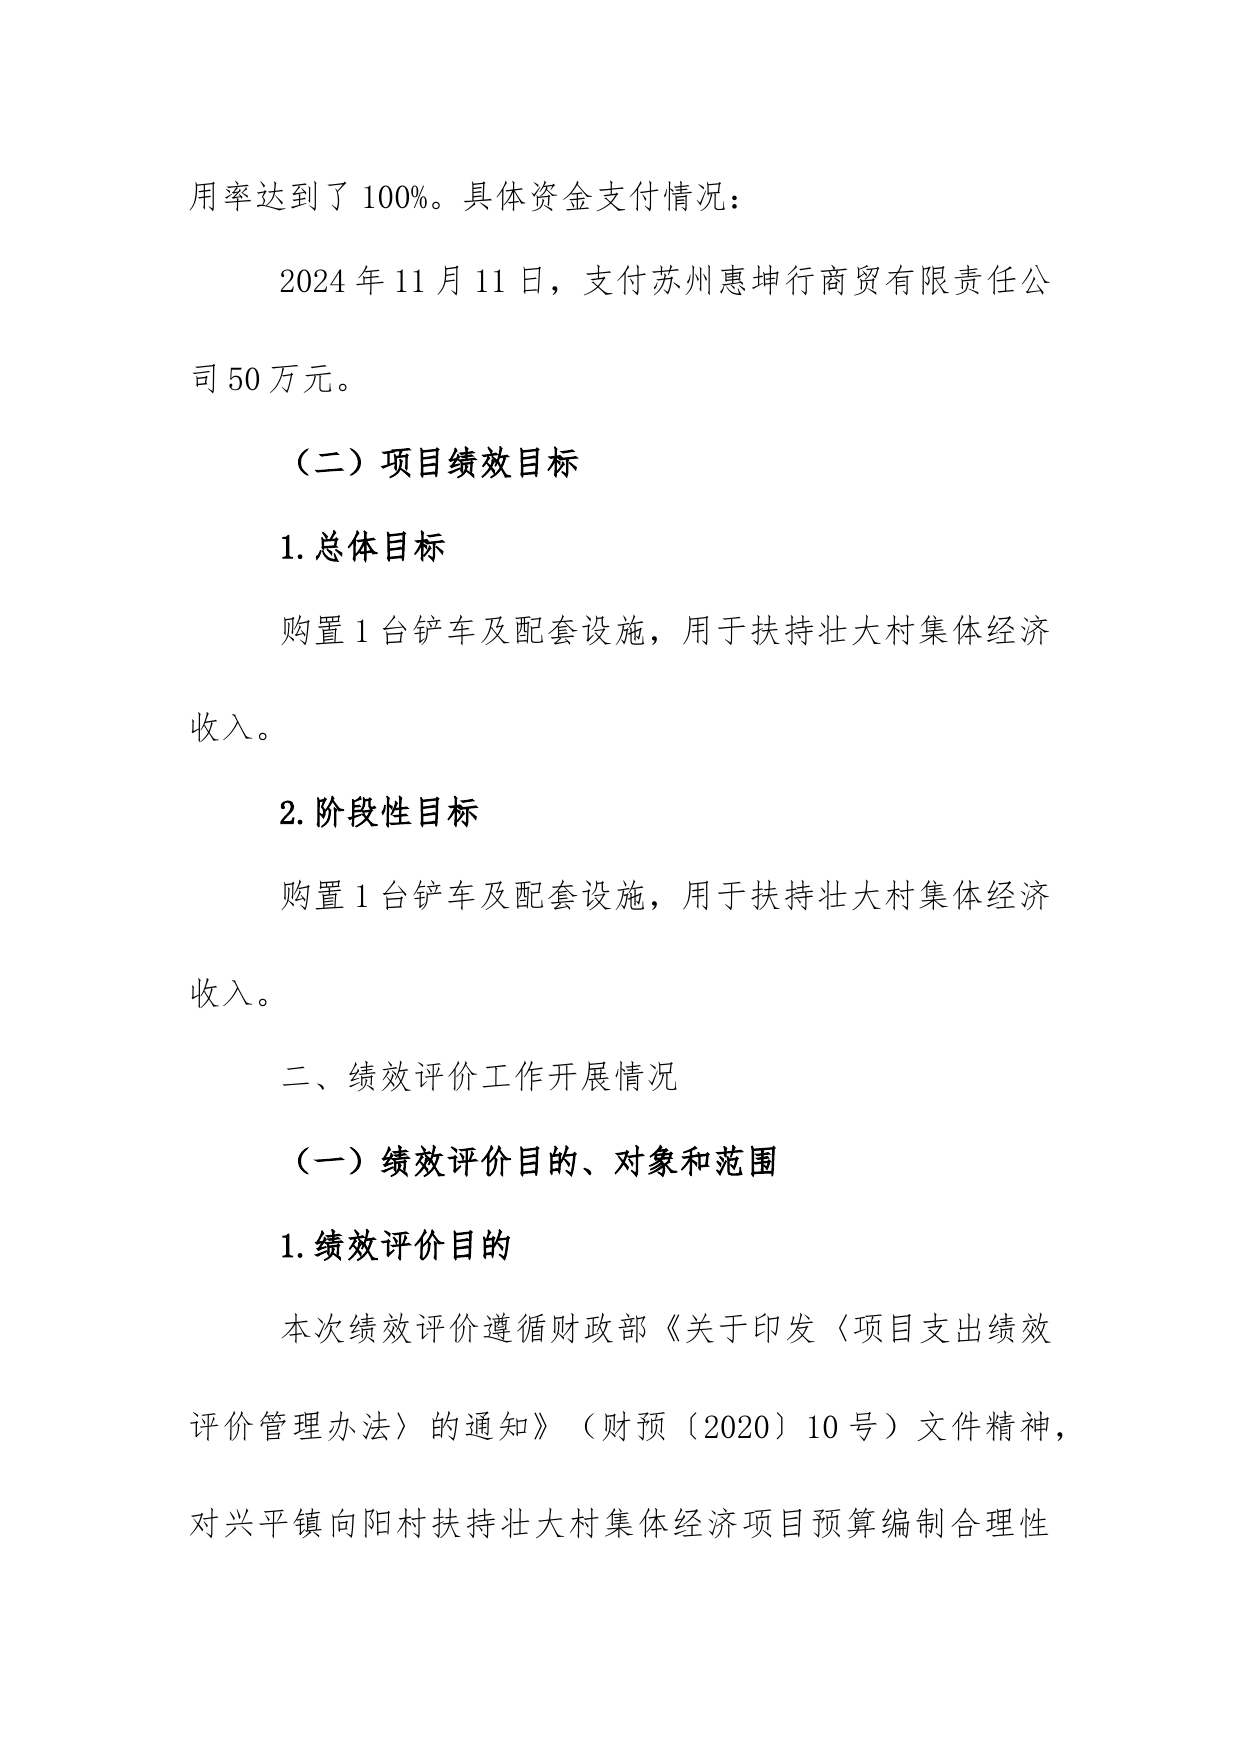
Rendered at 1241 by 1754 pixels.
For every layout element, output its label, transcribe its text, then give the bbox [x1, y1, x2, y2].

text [187, 1294, 1053, 1554]
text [187, 162, 1053, 227]
subtitle （二）项目绩效目标 [187, 427, 1053, 492]
text 2.阶段性目标 [187, 777, 1053, 842]
text 购置1台铲车及配套设施，用于扶持壮大村集体经济收入。 [187, 861, 1053, 1023]
text 1.总体目标 [187, 511, 1053, 576]
text 2024年11月11日，支付苏州惠坤行商贸有限责任公司50万元。 [187, 246, 1053, 408]
subtitle 二、绩效评价工作开展情况 [187, 1042, 1053, 1107]
text 购置1台铲车及配套设施，用于扶持壮大村集体经济收入。 [187, 595, 1053, 758]
text 1.绩效评价目的 [187, 1210, 1053, 1275]
subtitle （一）绩效评价目的、对象和范围 [187, 1126, 1053, 1191]
